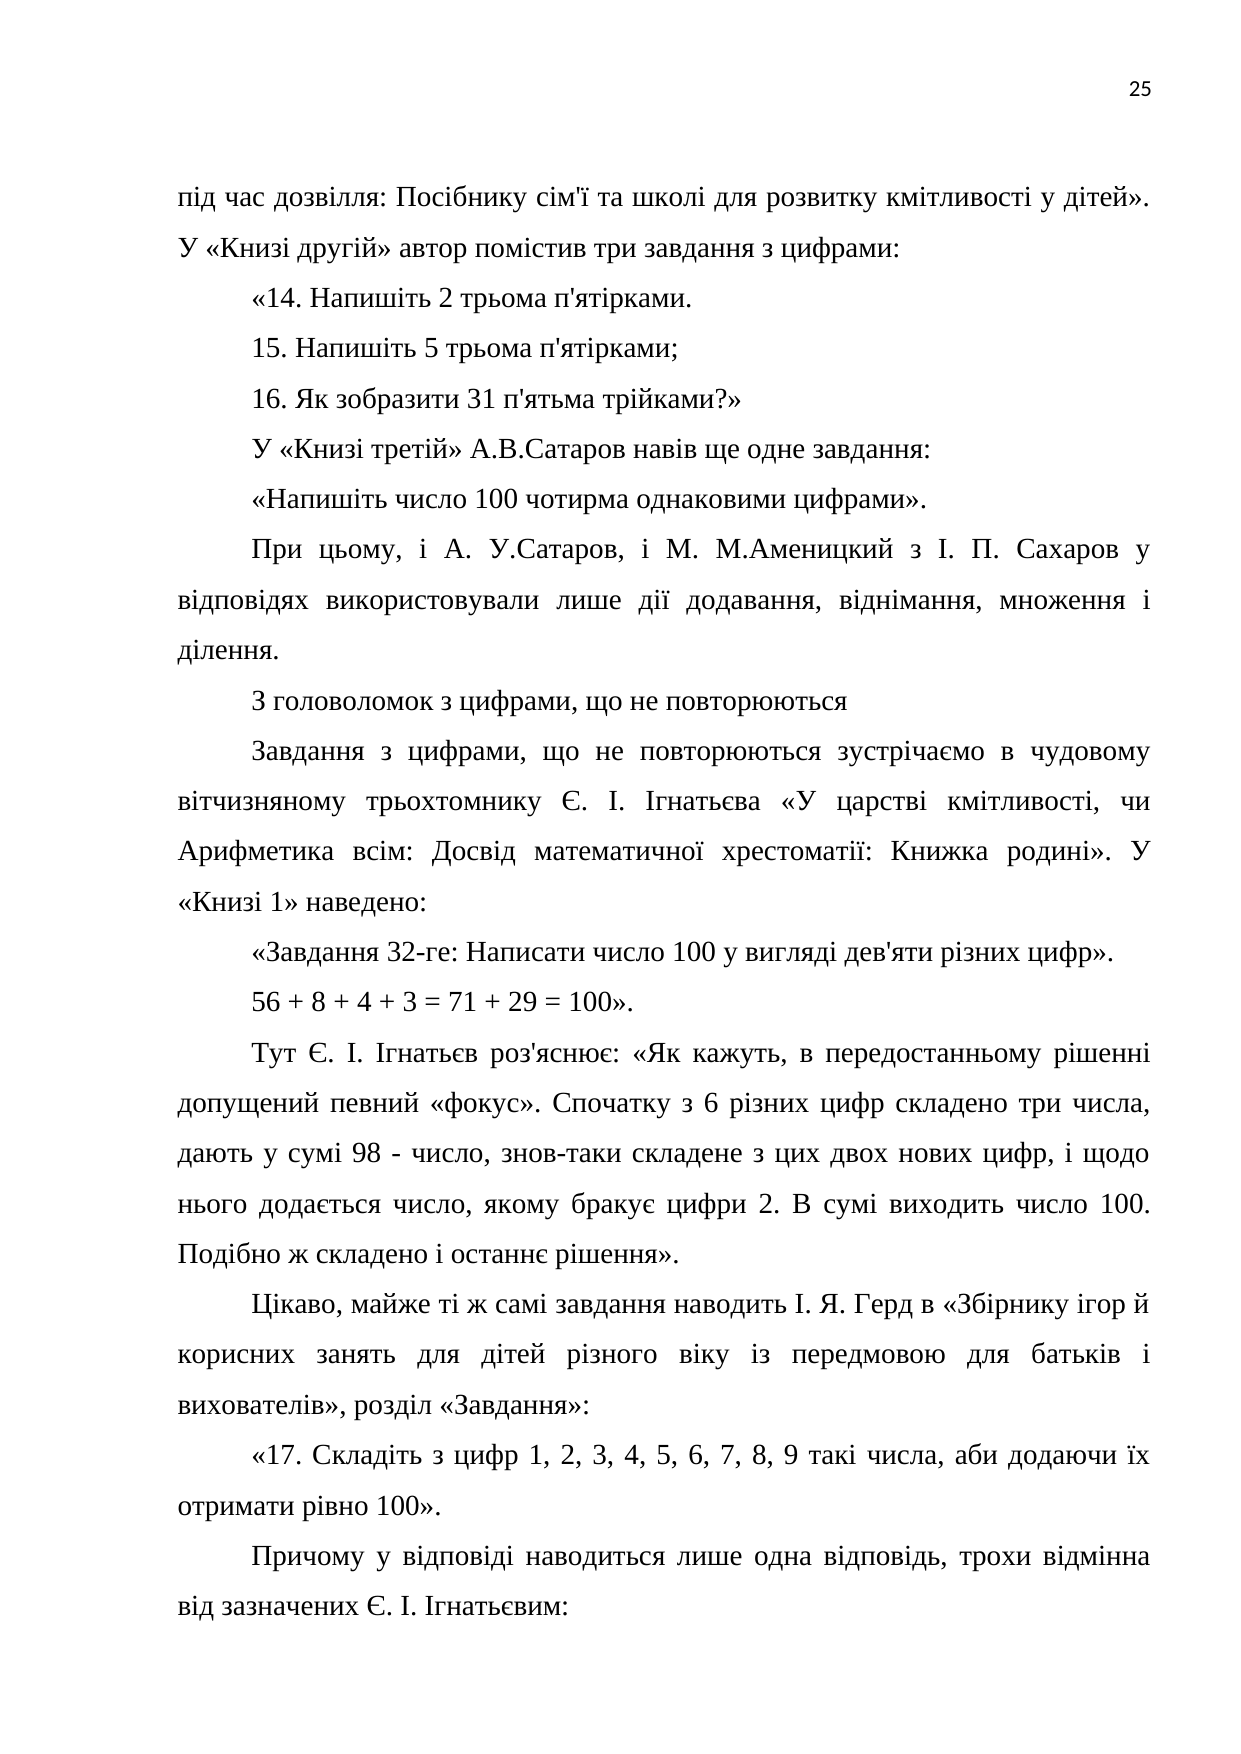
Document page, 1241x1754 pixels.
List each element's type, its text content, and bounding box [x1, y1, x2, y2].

text «14. Напишіть 2 трьома п'ятірками. [177, 280, 1152, 314]
text При цьому, і А. У.Сатаров, і М. М.Аменицкий з І. П. Сахаров у відповідях використовували лише дії додавання, віднімання, множення і ділення. [177, 532, 1152, 666]
text Цікаво, майже ті ж самі завдання наводить І. Я. Герд в «Збірнику ігор й корисних занять для дітей різного віку із передмовою для батьків і вихователів», розділ «Завдання»: [177, 1286, 1152, 1421]
text 16. Як зобразити 31 п'ятьма трійками?» [177, 381, 1152, 414]
text «17. Складіть з цифр 1, 2, 3, 4, 5, 6, 7, 8, 9 такі числа, аби додаючи їх отримати рівно 100». [177, 1437, 1152, 1521]
text Причому у відповіді наводиться лише одна відповідь, трохи відмінна від зазначених Є. І. Ігнатьєвим: [177, 1538, 1152, 1622]
text З головоломок з цифрами, що не повторюються [177, 683, 1152, 716]
text 56 + 8 + 4 + 3 = 71 + 29 = 100». [177, 984, 1152, 1018]
text У «Книзі третій» А.В.Сатаров навів ще одне завдання: [177, 431, 1152, 464]
text 15. Напишіть 5 трьома п'ятірками; [177, 330, 1152, 364]
text Завдання з цифрами, що не повторюються зустрічаємо в чудовому вітчизняному трьохтомнику Є. І. Ігнатьєва «У царстві кмітливості, чи Арифметика всім: Досвід математичної хрестоматії: Книжка родині». У «Книзі 1» наведено: [177, 733, 1152, 917]
text «Напишіть число 100 чотирма однаковими цифрами». [177, 481, 1152, 515]
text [177, 179, 1152, 263]
text Тут Є. І. Ігнатьєв роз'яснює: «Як кажуть, в передостанньому рішенні допущений певний «фокус». Спочатку з 6 різних цифр складено три числа, дають у сумі 98 - число, знов-таки складене з цих двох нових цифр, і щодо нього додається число, якому бракує цифри 2. В сумі виходить число 100. Подібно ж складено і останнє рішення». [177, 1035, 1152, 1269]
text «Завдання 32-ге: Написати число 100 у вигляді дев'яти різних цифр». [177, 934, 1152, 968]
